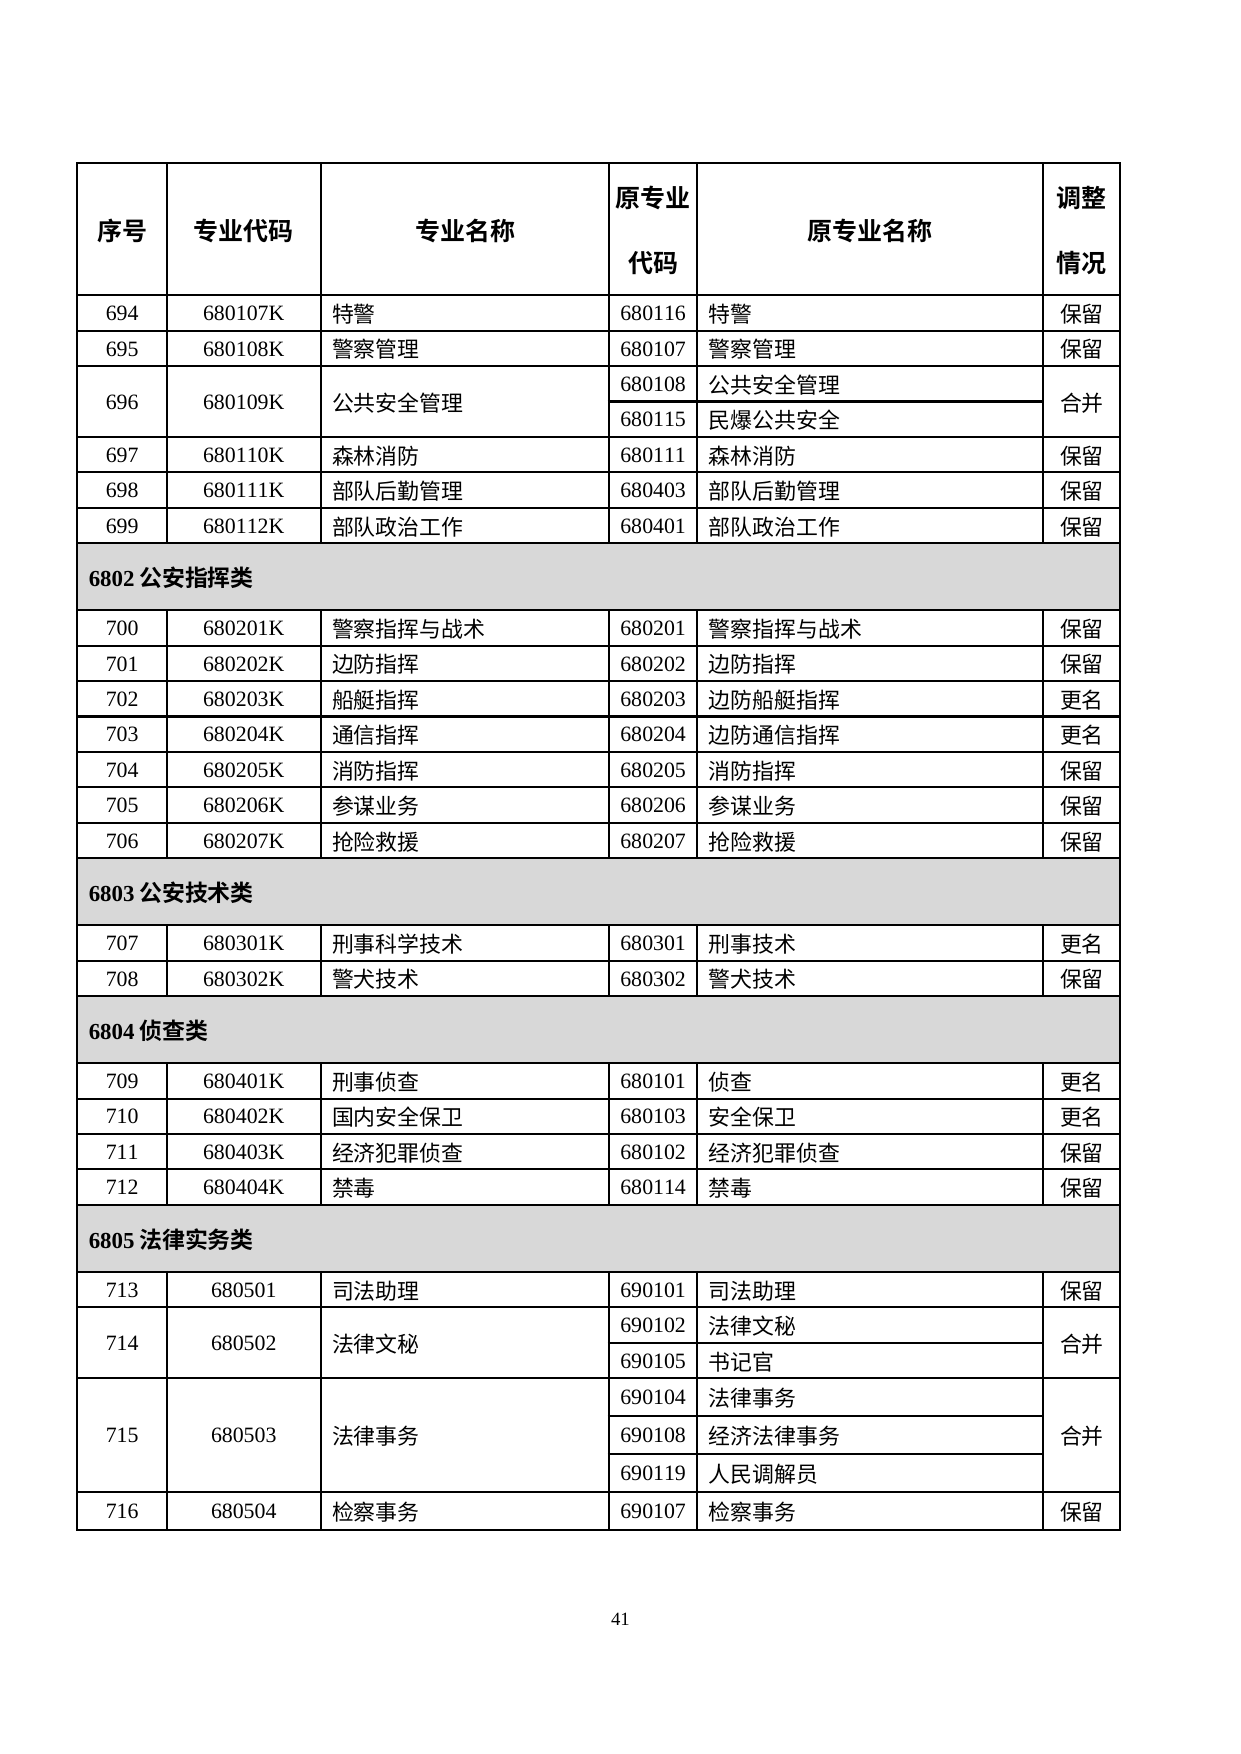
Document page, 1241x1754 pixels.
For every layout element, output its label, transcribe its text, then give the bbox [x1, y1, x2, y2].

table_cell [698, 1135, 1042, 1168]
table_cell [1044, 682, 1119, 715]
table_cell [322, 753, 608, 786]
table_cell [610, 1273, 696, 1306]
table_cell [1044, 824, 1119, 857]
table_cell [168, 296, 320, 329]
table_header 序号 [78, 164, 166, 294]
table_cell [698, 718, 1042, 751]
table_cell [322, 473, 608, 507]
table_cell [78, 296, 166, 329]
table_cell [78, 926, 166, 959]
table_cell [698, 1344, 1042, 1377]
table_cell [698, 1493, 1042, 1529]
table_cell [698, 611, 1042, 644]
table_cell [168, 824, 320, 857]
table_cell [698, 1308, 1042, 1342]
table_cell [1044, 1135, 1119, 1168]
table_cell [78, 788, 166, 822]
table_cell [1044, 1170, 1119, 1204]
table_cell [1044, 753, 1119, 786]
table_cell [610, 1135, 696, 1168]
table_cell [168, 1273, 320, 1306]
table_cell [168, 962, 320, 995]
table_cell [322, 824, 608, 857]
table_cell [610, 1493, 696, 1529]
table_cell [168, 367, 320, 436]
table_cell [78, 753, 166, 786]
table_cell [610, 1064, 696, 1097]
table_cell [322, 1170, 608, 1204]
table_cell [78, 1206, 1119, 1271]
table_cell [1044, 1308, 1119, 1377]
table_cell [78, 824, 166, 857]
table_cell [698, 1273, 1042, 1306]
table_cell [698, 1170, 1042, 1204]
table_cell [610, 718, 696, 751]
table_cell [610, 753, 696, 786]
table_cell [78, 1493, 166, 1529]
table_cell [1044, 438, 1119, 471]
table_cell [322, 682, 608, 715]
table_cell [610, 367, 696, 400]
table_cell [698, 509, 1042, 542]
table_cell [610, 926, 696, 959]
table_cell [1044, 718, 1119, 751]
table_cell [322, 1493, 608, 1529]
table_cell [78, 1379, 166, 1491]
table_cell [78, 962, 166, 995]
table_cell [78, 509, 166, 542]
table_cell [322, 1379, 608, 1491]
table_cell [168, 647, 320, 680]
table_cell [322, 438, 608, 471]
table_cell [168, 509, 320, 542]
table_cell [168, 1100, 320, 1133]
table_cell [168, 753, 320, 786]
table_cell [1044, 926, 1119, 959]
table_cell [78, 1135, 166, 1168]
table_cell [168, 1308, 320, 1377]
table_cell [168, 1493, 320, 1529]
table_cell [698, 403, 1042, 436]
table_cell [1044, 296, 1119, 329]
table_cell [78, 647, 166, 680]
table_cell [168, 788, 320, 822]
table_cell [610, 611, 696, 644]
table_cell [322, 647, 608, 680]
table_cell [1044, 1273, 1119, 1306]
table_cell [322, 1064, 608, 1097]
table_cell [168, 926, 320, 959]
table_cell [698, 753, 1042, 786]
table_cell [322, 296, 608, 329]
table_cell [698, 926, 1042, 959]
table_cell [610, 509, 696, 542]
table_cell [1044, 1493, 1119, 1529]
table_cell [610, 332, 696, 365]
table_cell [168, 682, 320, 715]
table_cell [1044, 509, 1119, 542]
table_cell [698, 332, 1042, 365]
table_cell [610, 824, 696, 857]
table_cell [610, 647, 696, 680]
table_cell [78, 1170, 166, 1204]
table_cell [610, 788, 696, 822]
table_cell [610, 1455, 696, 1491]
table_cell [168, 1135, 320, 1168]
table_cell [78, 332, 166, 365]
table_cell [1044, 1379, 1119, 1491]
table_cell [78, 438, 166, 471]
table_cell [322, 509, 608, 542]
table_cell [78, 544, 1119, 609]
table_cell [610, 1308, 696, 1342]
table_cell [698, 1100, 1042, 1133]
table_header 调整 情况 [1044, 164, 1119, 294]
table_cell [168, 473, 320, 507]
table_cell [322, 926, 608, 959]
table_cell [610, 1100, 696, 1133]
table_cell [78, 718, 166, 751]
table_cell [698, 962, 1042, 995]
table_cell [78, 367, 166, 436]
table_header 专业名称 [322, 164, 608, 294]
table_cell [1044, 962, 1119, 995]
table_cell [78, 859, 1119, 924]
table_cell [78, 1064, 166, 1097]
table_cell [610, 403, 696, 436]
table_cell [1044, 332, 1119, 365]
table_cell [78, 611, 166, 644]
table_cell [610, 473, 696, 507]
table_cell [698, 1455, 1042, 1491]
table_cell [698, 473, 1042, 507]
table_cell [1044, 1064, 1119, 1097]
table_header 原专业 代码 [610, 164, 696, 294]
table_header 原专业名称 [698, 164, 1042, 294]
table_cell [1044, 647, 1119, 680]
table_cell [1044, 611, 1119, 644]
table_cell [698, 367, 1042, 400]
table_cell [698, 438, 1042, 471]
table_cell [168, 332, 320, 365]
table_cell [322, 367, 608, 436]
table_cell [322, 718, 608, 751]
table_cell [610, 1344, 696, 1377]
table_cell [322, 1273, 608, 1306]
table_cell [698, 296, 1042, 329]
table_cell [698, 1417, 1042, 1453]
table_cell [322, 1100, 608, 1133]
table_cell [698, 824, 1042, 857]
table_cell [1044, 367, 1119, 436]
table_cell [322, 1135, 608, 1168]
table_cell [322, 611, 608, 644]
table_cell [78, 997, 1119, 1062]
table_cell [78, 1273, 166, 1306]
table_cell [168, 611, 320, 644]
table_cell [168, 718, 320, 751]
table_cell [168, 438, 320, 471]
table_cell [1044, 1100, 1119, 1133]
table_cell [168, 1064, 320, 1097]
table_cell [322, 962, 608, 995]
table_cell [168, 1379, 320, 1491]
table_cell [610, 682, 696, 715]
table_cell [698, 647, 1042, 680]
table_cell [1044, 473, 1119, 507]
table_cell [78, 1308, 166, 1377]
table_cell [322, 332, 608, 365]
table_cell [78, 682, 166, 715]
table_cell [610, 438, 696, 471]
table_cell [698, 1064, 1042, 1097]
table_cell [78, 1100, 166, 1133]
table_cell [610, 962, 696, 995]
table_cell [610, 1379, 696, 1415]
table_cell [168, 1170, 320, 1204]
table_header 专业代码 [168, 164, 320, 294]
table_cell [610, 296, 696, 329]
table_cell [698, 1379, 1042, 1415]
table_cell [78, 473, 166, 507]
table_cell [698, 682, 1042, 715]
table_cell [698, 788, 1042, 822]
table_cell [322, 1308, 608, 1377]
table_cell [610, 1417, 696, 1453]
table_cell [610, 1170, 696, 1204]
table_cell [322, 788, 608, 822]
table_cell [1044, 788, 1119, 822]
